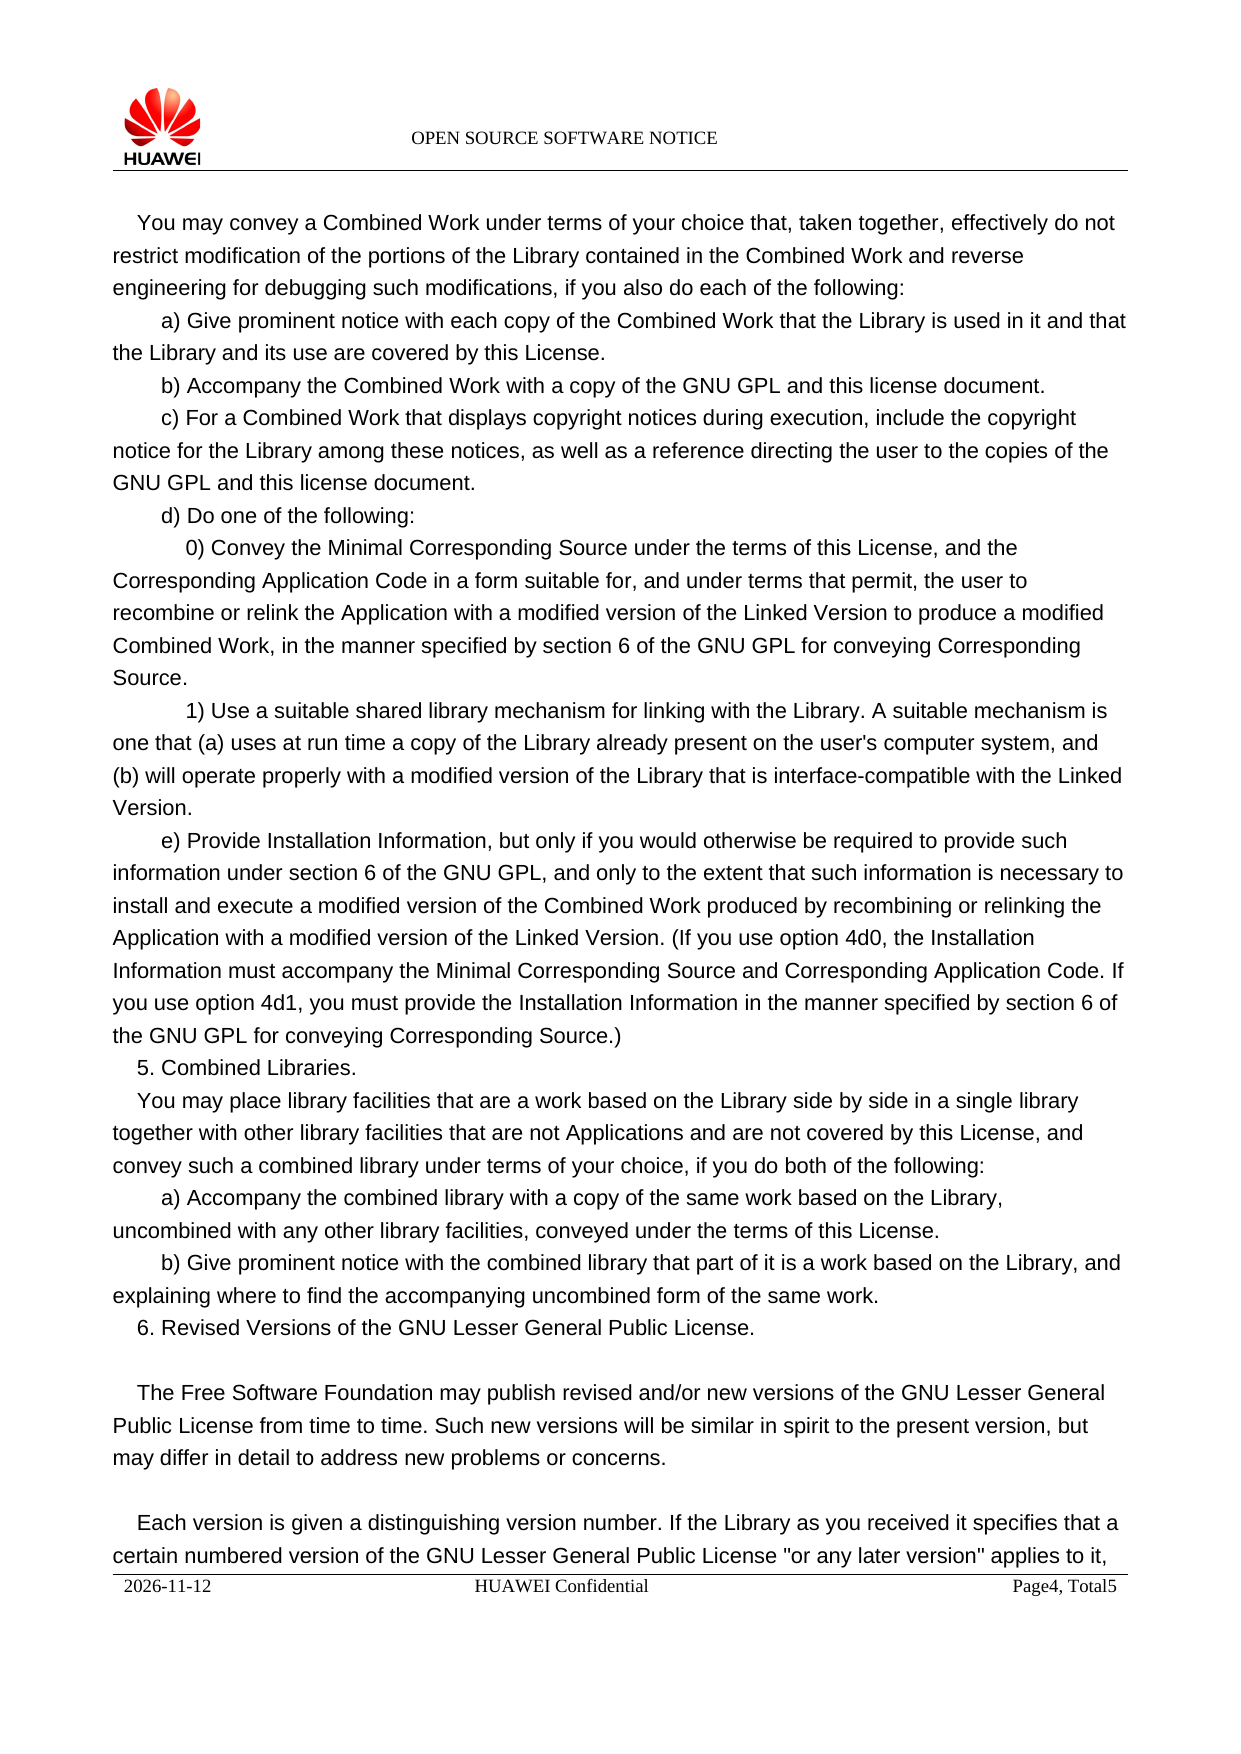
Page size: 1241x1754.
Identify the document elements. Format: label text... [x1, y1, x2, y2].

text c) For a Combined Work that displays copyright notices during execution, include the copyright notice for the Library among these notices, as well as a reference directing the user to the copies of the GNU GPL and this license document. [112, 401, 1128, 499]
text 0) Convey the Minimal Corresponding Source under the terms of this License, and the Corresponding Application Code in a form suitable for, and under terms that permit, the user to recombine or relink the Application with a modified version of the Linked Version to produce a modified Combined Work, in the manner specified by section 6 of the GNU GPL for conveying Corresponding Source. [112, 531, 1128, 694]
text b) Give prominent notice with the combined library that part of it is a work based on the Library, and explaining where to find the accompanying uncombined form of the same work. [112, 1246, 1128, 1311]
text e) Provide Installation Information, but only if you would otherwise be required to provide such information under section 6 of the GNU GPL, and only to the extent that such information is necessary to install and execute a modified version of the Combined Work produced by recombining or relinking the Application with a modified version of the Linked Version. (If you use option 4d0, the Installation Information must accompany the Minimal Corresponding Source and Corresponding Application Code. If you use option 4d1, you must provide the Installation Information in the manner specified by section 6 of the GNU GPL for conveying Corresponding Source.) [112, 824, 1128, 1051]
text 6. Revised Versions of the GNU Lesser General Public License. [112, 1311, 1128, 1344]
picture [124, 88, 201, 165]
text a) Give prominent notice with each copy of the Combined Work that the Library is used in it and that the Library and its use are covered by this License. [112, 304, 1128, 369]
text 5. Combined Libraries. [112, 1051, 1128, 1084]
text b) Accompany the Combined Work with a copy of the GNU GPL and this license document. [112, 369, 1128, 401]
text You may convey a Combined Work under terms of your choice that, taken together, effectively do not restrict modification of the portions of the Library contained in the Combined Work and reverse engineering for debugging such modifications, if you also do each of the following: [112, 206, 1128, 304]
text 1) Use a suitable shared library mechanism for linking with the Library. A suitable mechanism is one that (a) uses at run time a copy of the Library already present on the user's computer system, and (b) will operate properly with a modified version of the Library that is interface-compatible with the Linked Version. [112, 694, 1128, 824]
text d) Do one of the following: [112, 499, 1128, 531]
text The Free Software Foundation may publish revised and/or new versions of the GNU Lesser General Public License from time to time. Such new versions will be similar in spirit to the present version, but may differ in detail to address new problems or concerns. [112, 1376, 1128, 1474]
text a) Accompany the combined library with a copy of the same work based on the Library, uncombined with any other library facilities, conveyed under the terms of this License. [112, 1181, 1128, 1246]
text You may place library facilities that are a work based on the Library side by side in a single library together with other library facilities that are not Applications and are not covered by this License, and convey such a combined library under terms of your choice, if you do both of the following: [112, 1084, 1128, 1181]
